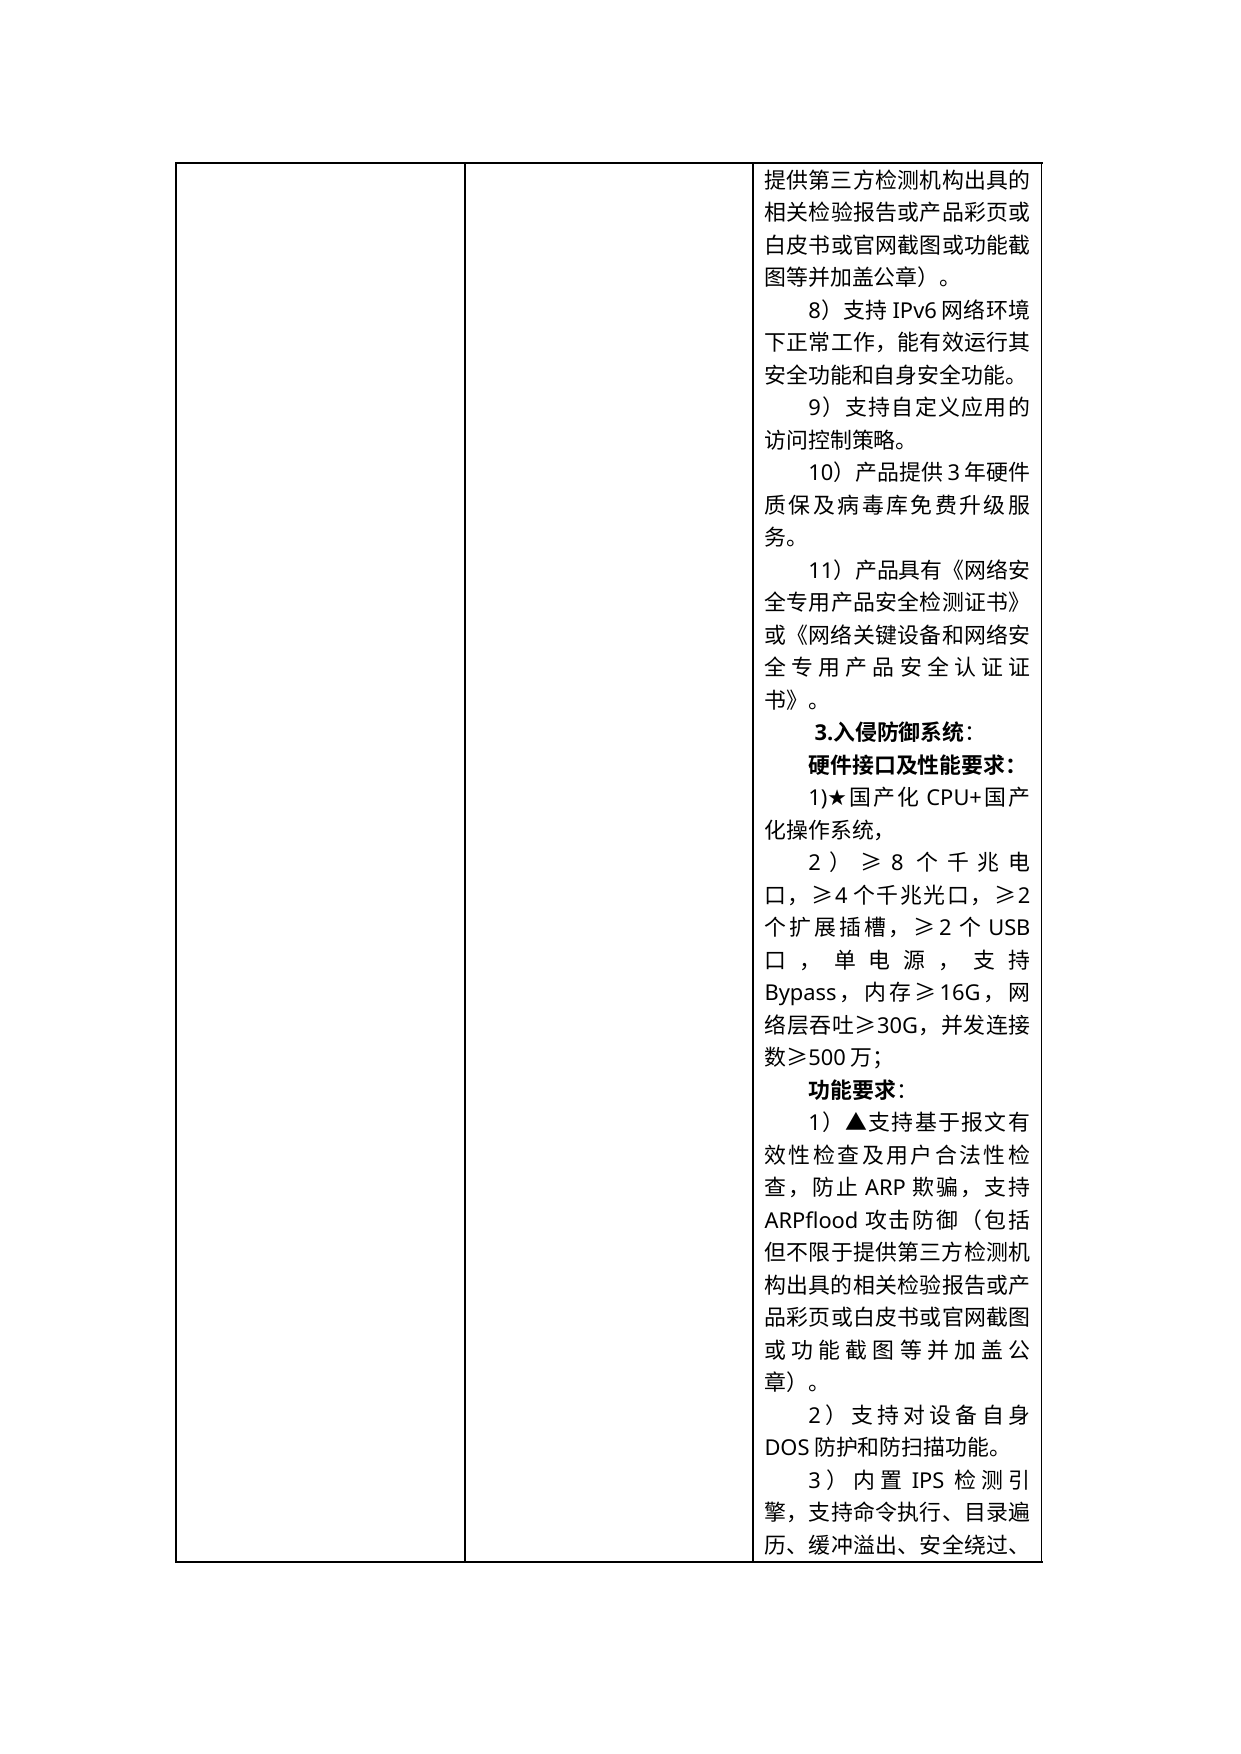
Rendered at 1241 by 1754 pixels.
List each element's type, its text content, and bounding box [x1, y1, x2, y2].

table_cell 1 [177, 164, 464, 1561]
table_cell [466, 164, 752, 1561]
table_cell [754, 164, 1041, 1561]
